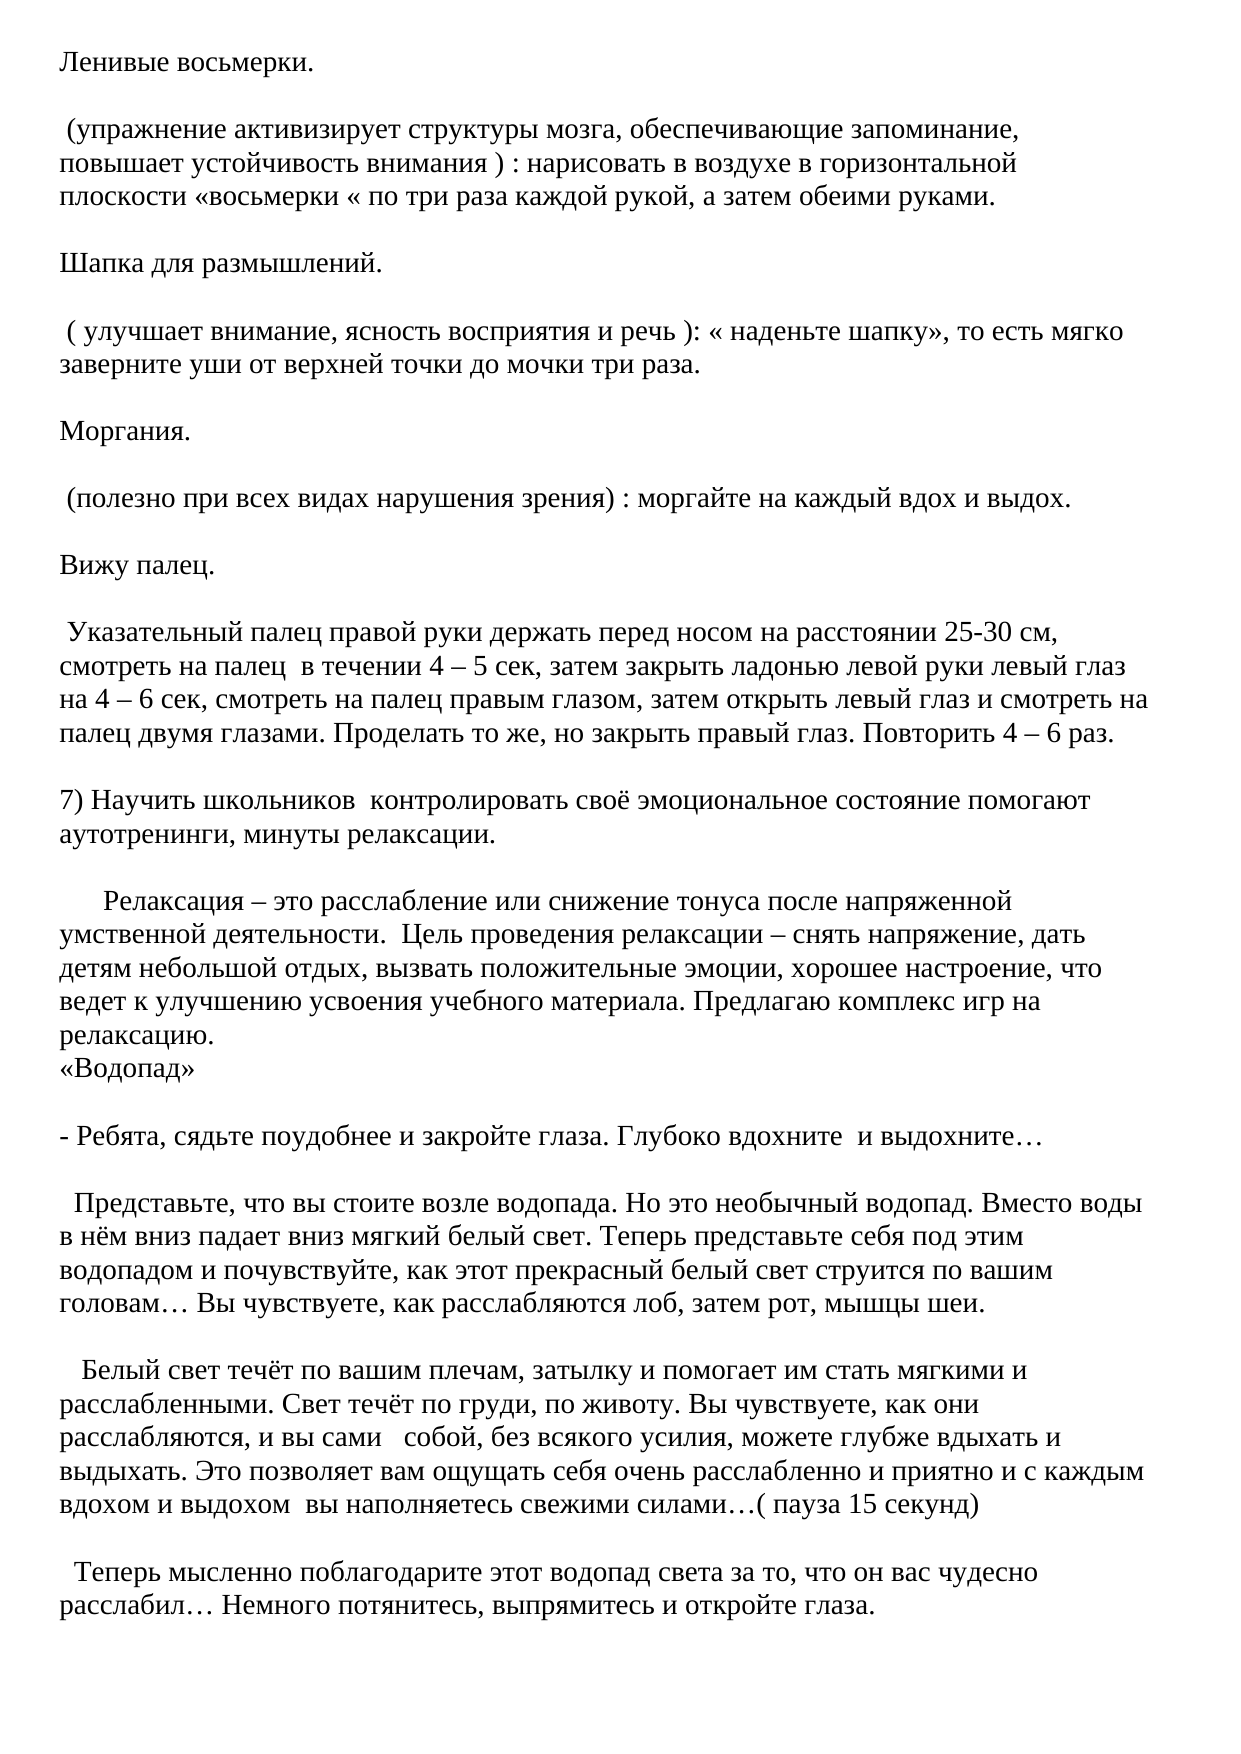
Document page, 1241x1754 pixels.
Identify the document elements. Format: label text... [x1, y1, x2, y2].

text Теперь мысленно поблагодарите этот водопад света за то, что он вас чудесно расслабил… Немного потянитесь, выпрямитесь и откройте глаза. [59, 1554, 1152, 1621]
text Шапка для размышлений. [59, 246, 1152, 279]
text (упражнение активизирует структуры мозга, обеспечивающие запоминание, повышает устойчивость внимания ) : нарисовать в воздухе в горизонтальной плоскости «восьмерки « по три раза каждой рукой, а затем обеими руками. [59, 111, 1152, 212]
text Моргания. [59, 413, 1152, 447]
text ( улучшает внимание, ясность восприятия и речь ): « наденьте шапку», то есть мягко заверните уши от верхней точки до мочки три раза. [59, 313, 1152, 380]
text (полезно при всех видах нарушения зрения) : моргайте на каждый вдох и выдох. [59, 480, 1152, 514]
text «Водопад» [59, 1051, 1152, 1084]
text Указательный палец правой руки держать перед носом на расстоянии 25-30 см, смотреть на палец в течении 4 – 5 сек, затем закрыть ладонью левой руки левый глаз на 4 – 6 сек, смотреть на палец правым глазом, затем открыть левый глаз и смотреть на палец двумя глазами. Проделать то же, но закрыть правый глаз. Повторить 4 – 6 раз. [59, 614, 1152, 749]
text 7) Научить школьников контролировать своё эмоциональное состояние помогают аутотренинги, минуты релаксации. [59, 782, 1152, 849]
text - Ребята, сядьте поудобнее и закройте глаза. Глубоко вдохните и выдохните… [59, 1118, 1152, 1151]
text Ленивые восьмерки. [59, 44, 1152, 78]
text Релаксация – это расслабление или снижение тонуса после напряженной умственной деятельности. Цель проведения релаксации – снять напряжение, дать детям небольшой отдых, вызвать положительные эмоции, хорошее настроение, что ведет к улучшению усвоения учебного материала. Предлагаю комплекс игр на релаксацию. [59, 883, 1152, 1051]
text Белый свет течёт по вашим плечам, затылку и помогает им стать мягкими и расслабленными. Свет течёт по груди, по животу. Вы чувствуете, как они расслабляются, и вы сами собой, без всякого усилия, можете глубже вдыхать и выдыхать. Это позволяет вам ощущать себя очень расслабленно и приятно и с каждым вдохом и выдохом вы наполняетесь свежими силами…( пауза 15 секунд) [59, 1352, 1152, 1520]
text Представьте, что вы стоите возле водопада. Но это необычный водопад. Вместо воды в нём вниз падает вниз мягкий белый свет. Теперь представьте себя под этим водопадом и почувствуйте, как этот прекрасный белый свет струится по вашим головам… Вы чувствуете, как расслабляются лоб, затем рот, мышцы шеи. [59, 1185, 1152, 1319]
text Вижу палец. [59, 547, 1152, 581]
